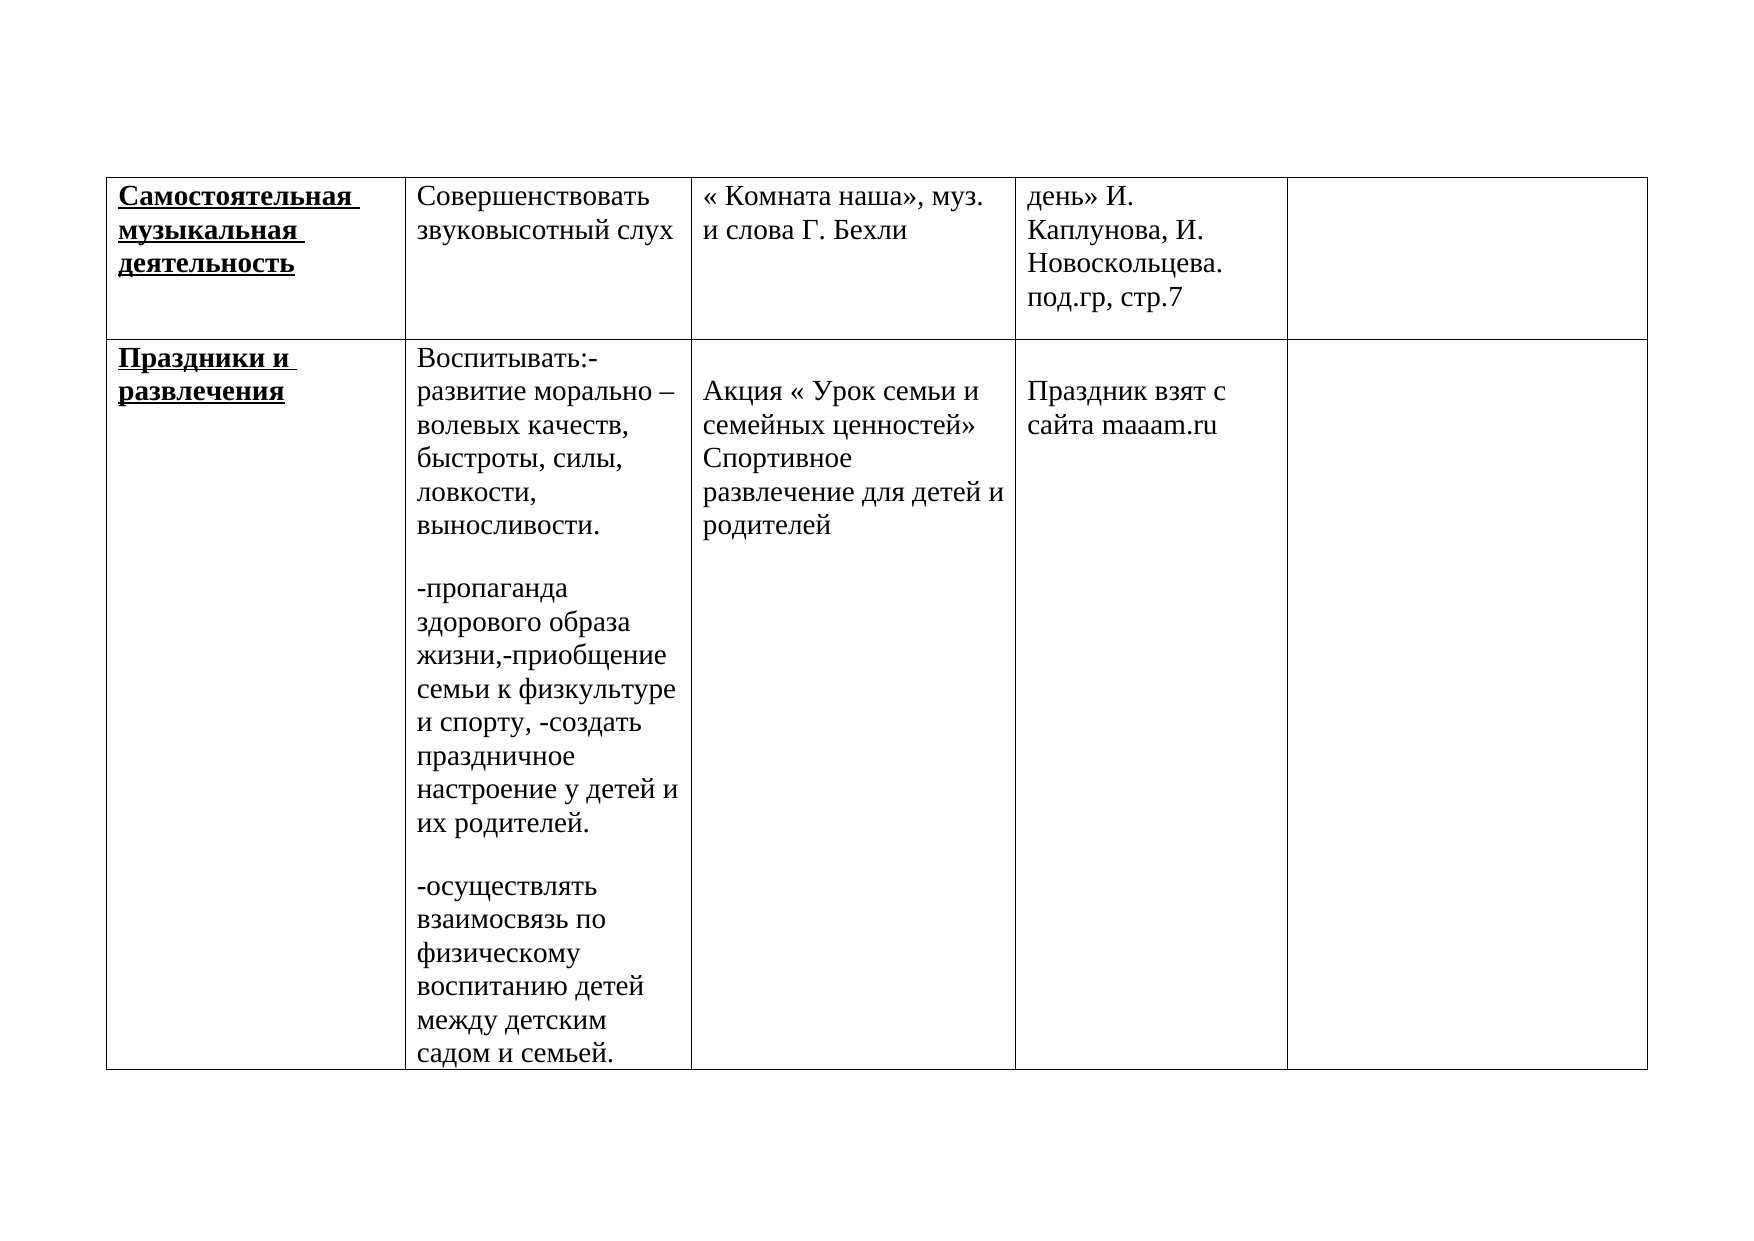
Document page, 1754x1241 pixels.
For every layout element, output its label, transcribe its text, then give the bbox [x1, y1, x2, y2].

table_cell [406, 178, 691, 339]
table_cell Воспитывать:-развитие морально – волевых качеств, быстроты, силы, ловкости, выносливости. -пропаганда здорового образа жизни,-приобщение семьи к физкультуре и спорту, -создать праздничное настроение у детей и их родителей. -осуществлять взаимосвязь по физическому воспитанию детей между детским садом и семьей. [406, 340, 691, 1069]
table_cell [107, 178, 405, 339]
table_cell [1288, 340, 1647, 1069]
table_cell Акция « Урок семьи и семейных ценностей» Спортивное развлечение для детей и родителей [692, 340, 1015, 1069]
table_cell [692, 178, 1015, 339]
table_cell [1016, 178, 1287, 339]
table_cell Праздники и развлечения [107, 340, 405, 1069]
table_cell Праздник взят с сайта maaam.ru [1016, 340, 1287, 1069]
table_cell [1288, 178, 1647, 339]
